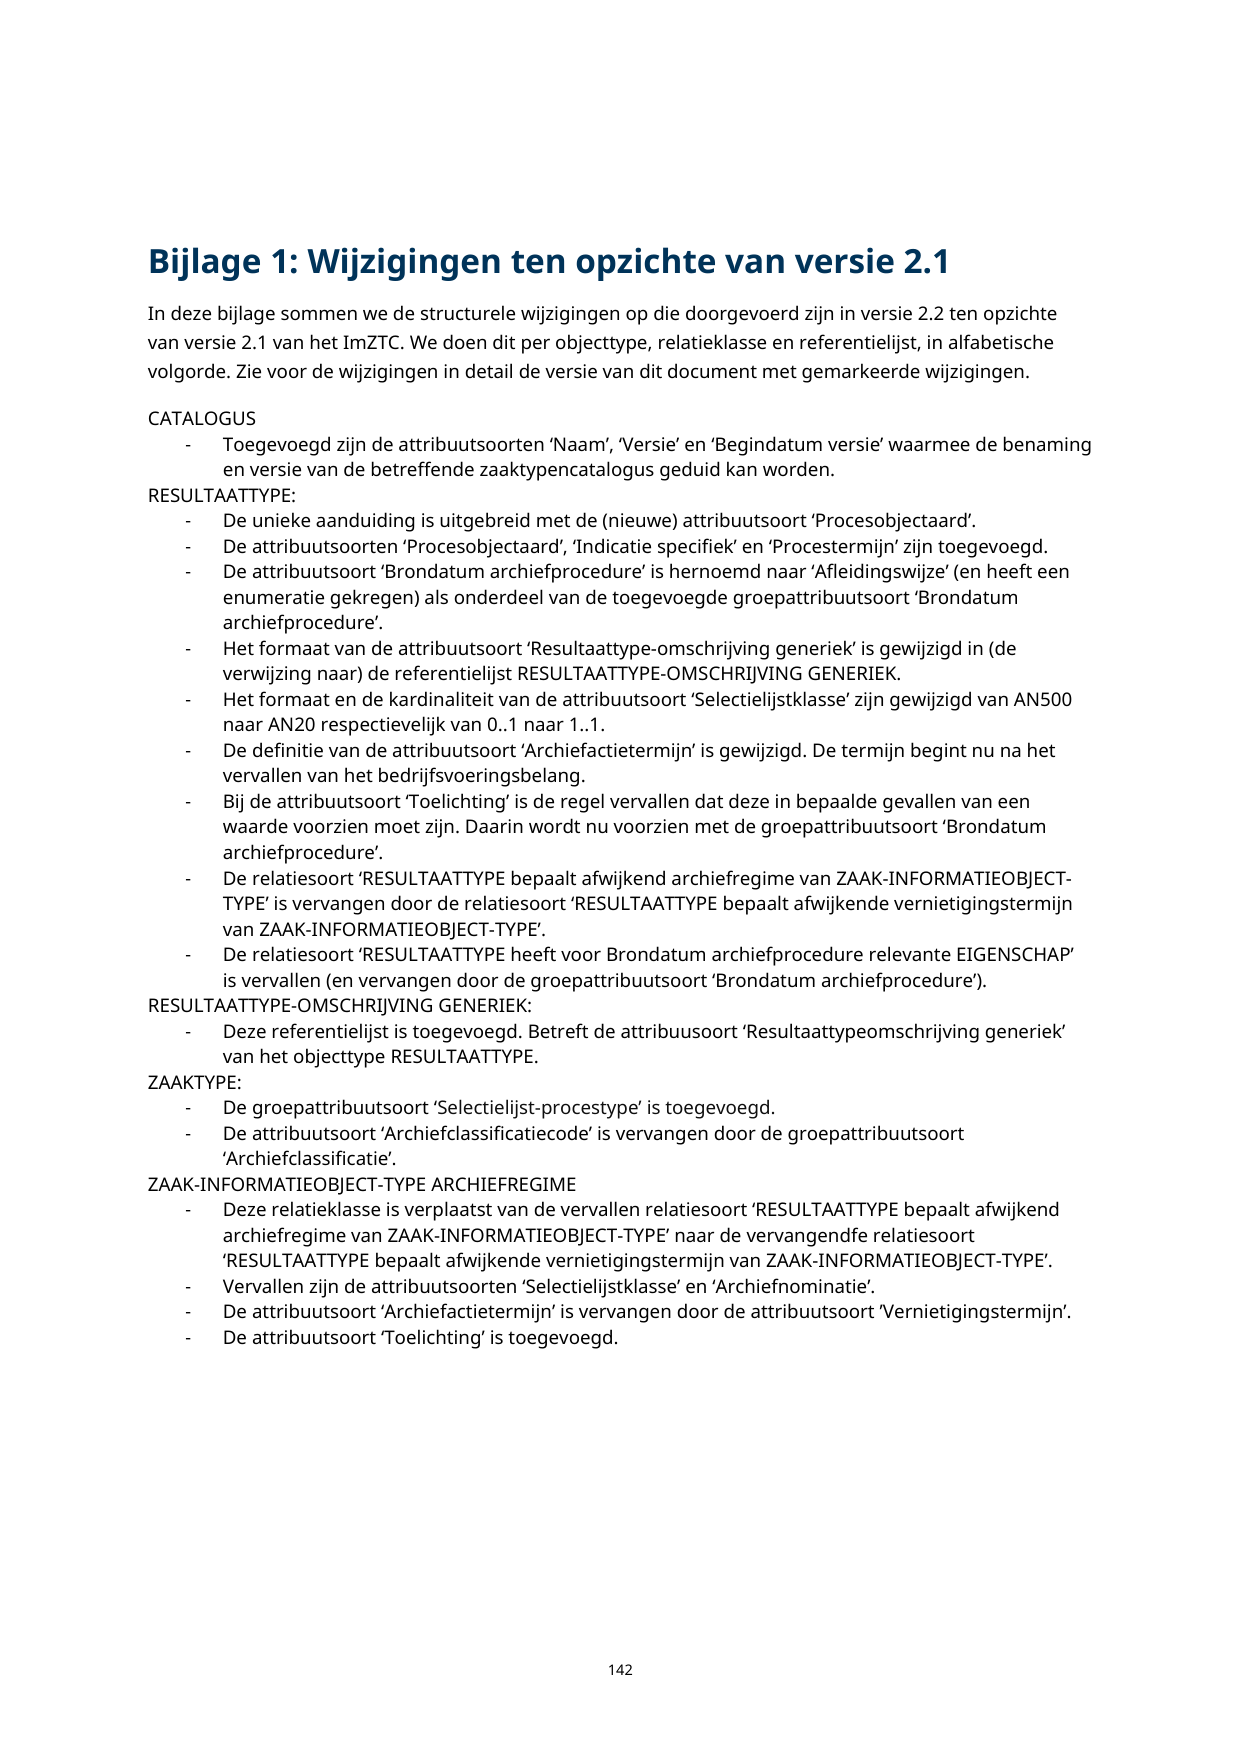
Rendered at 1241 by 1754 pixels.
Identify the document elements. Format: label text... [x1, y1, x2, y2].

list Toegevoegd zijn de attribuutsoorten ‘Naam’, ‘Versie’ en ‘Begindatum versie’ waarmee de benaming en versie van de betreffende zaaktypencatalogus geduid kan worden. [185, 431, 1092, 482]
list De unieke aanduiding is uitgebreid met de (nieuwe) attribuutsoort ‘Procesobjectaard’. [185, 507, 1092, 533]
list Vervallen zijn de attribuutsoorten ‘Selectielijstklasse’ en ‘Archiefnominatie’. [185, 1273, 1092, 1299]
text ZAAK-INFORMATIEOBJECT-TYPE ARCHIEFREGIME [148, 1171, 1092, 1197]
text CATALOGUS [148, 405, 1092, 431]
list De definitie van de attribuutsoort ‘Archiefactietermijn’ is gewijzigd. De termijn begint nu na het vervallen van het bedrijfsvoeringsbelang. [185, 737, 1092, 788]
list Het formaat en de kardinaliteit van de attribuutsoort ‘Selectielijstklasse’ zijn gewijzigd van AN500 naar AN20 respectievelijk van 0..1 naar 1..1. [185, 686, 1092, 737]
list De attribuutsoort ‘Archiefclassificatiecode’ is vervangen door de groepattribuutsoort ‘Archiefclassificatie’. [185, 1120, 1092, 1171]
text RESULTAATTYPE: [148, 482, 1092, 507]
subtitle Bijlage 1: Wijzigingen ten opzichte van versie 2.1 [148, 232, 1092, 284]
list De attribuutsoort ‘Archiefactietermijn’ is vervangen door de attribuutsoort ’Vernietigingstermijn’. [185, 1299, 1092, 1324]
list De relatiesoort ‘RESULTAATTYPE bepaalt afwijkend archiefregime van ZAAK-INFORMATIEOBJECT-TYPE’ is vervangen door de relatiesoort ‘RESULTAATTYPE bepaalt afwijkende vernietigingstermijn van ZAAK-INFORMATIEOBJECT-TYPE’. [185, 865, 1092, 941]
list De attribuutsoort ‘Toelichting’ is toegevoegd. [185, 1324, 1092, 1350]
list Het formaat van de attribuutsoort ‘Resultaattype-omschrijving generiek’ is gewijzigd in (de verwijzing naar) de referentielijst RESULTAATTYPE-OMSCHRIJVING GENERIEK. [185, 635, 1092, 686]
list Deze referentielijst is toegevoegd. Betreft de attribuusoort ‘Resultaattypeomschrijving generiek’ van het objecttype RESULTAATTYPE. [185, 1018, 1092, 1069]
list De attribuutsoort ‘Brondatum archiefprocedure’ is hernoemd naar ‘Afleidingswijze’ (en heeft een enumeratie gekregen) als onderdeel van de toegevoegde groepattribuutsoort ‘Brondatum archiefprocedure’. [185, 558, 1092, 635]
list De attribuutsoorten ‘Procesobjectaard’, ‘Indicatie specifiek’ en ‘Procestermijn’ zijn toegevoegd. [185, 533, 1092, 558]
list Bij de attribuutsoort ‘Toelichting’ is de regel vervallen dat deze in bepaalde gevallen van een waarde voorzien moet zijn. Daarin wordt nu voorzien met de groepattribuutsoort ‘Brondatum archiefprocedure’. [185, 788, 1092, 865]
list De groepattribuutsoort ‘Selectielijst-procestype’ is toegevoegd. [185, 1094, 1092, 1120]
text RESULTAATTYPE-OMSCHRIJVING GENERIEK: [148, 992, 1092, 1018]
list Deze relatieklasse is verplaatst van de vervallen relatiesoort ‘RESULTAATTYPE bepaalt afwijkend archiefregime van ZAAK-INFORMATIEOBJECT-TYPE’ naar de vervangendfe relatiesoort ‘RESULTAATTYPE bepaalt afwijkende vernietigingstermijn van ZAAK-INFORMATIEOBJECT-TYPE’. [185, 1197, 1092, 1273]
text In deze bijlage sommen we de structurele wijzigingen op die doorgevoerd zijn in versie 2.2 ten opzichte van versie 2.1 van het ImZTC. We doen dit per objecttype, relatieklasse en referentielijst, in alfabetische volgorde. Zie voor de wijzigingen in detail de versie van dit document met gemarkeerde wijzigingen. [148, 296, 1092, 384]
list De relatiesoort ‘RESULTAATTYPE heeft voor Brondatum archiefprocedure relevante EIGENSCHAP’ is vervallen (en vervangen door de groepattribuutsoort ‘Brondatum archiefprocedure’). [185, 941, 1092, 992]
text ZAAKTYPE: [148, 1069, 1092, 1094]
